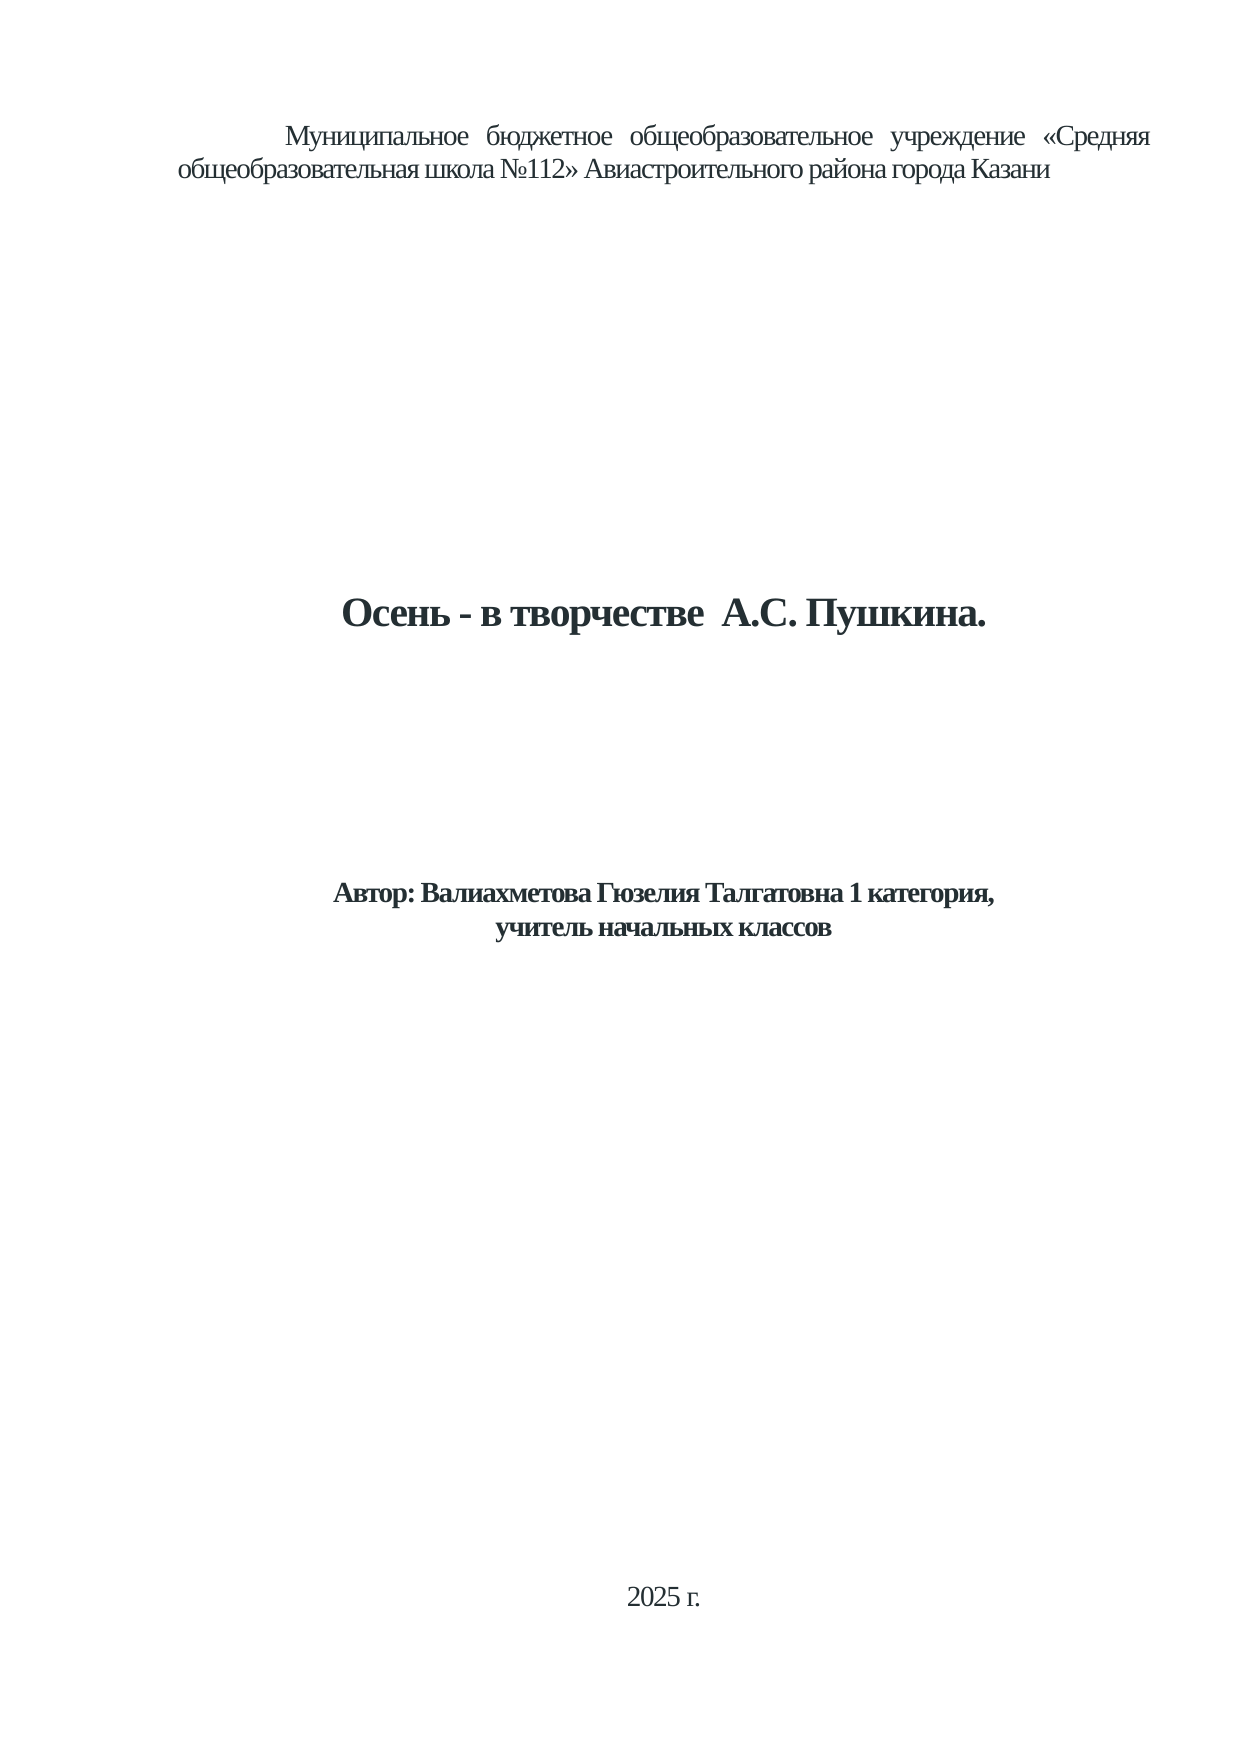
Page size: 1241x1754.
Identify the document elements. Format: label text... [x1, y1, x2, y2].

text 2025 г. [177, 1579, 1152, 1613]
text Осень - в творчестве А.С. Пушкина. [177, 588, 1152, 636]
text Муниципальное бюджетное общеобразовательное учреждение «Средняя общеобразовательная школа №112» Авиастроительного района города Казани [177, 118, 1152, 185]
text Автор: Валиахметова Гюзелия Талгатовна 1 категория, [177, 875, 1152, 909]
text учитель начальных классов [177, 909, 1152, 942]
